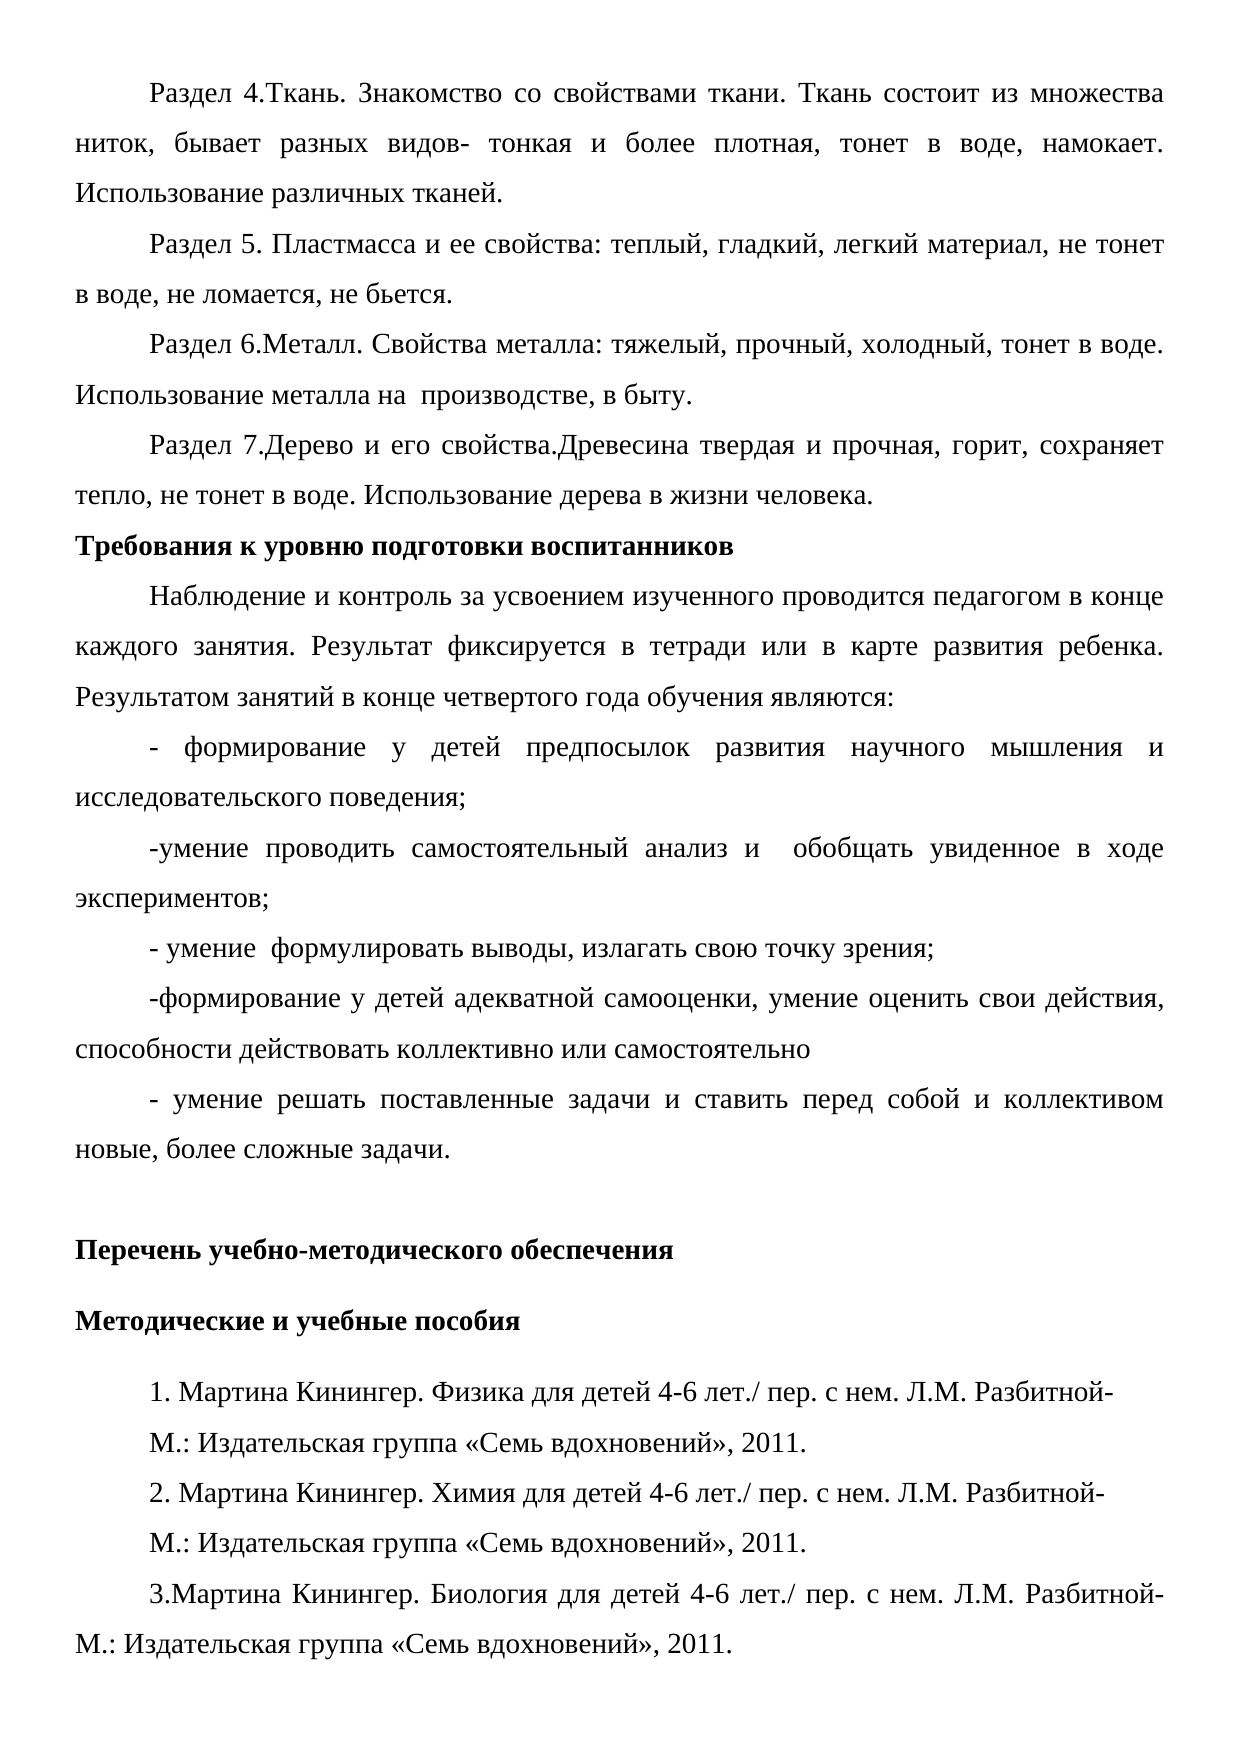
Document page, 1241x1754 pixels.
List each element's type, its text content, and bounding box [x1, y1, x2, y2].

text -умение проводить самостоятельный анализ и обобщать увиденное в ходе экспериментов; [75, 830, 1165, 913]
text М.: Издательская группа «Семь вдохновений», 2011. [75, 1425, 1165, 1458]
text 3.Мартина Кинингер. Биология для детей 4-6 лет./ пер. с нем. Л.М. Разбитной-М.: Издательская группа «Семь вдохновений», 2011. [75, 1576, 1165, 1659]
text - умение решать поставленные задачи и ставить перед собой и коллективом новые, более сложные задачи. [75, 1081, 1165, 1165]
text 2. Мартина Кинингер. Химия для детей 4-6 лет./ пер. с нем. Л.М. Разбитной- [75, 1475, 1165, 1509]
text Раздел 6.Металл. Свойства металла: тяжелый, прочный, холодный, тонет в воде. Использование металла на производстве, в быту. [75, 327, 1165, 410]
text Перечень учебно-методического обеспечения [75, 1232, 1165, 1266]
text -формирование у детей адекватной самооценки, умение оценить свои действия, способности действовать коллективно или самостоятельно [75, 981, 1165, 1064]
text - формирование у детей предпосылок развития научного мышления и исследовательского поведения; [75, 729, 1165, 813]
text М.: Издательская группа «Семь вдохновений», 2011. [75, 1525, 1165, 1559]
text Методические и учебные пособия [75, 1303, 1165, 1337]
text Раздел 7.Дерево и его свойства.Древесина твердая и прочная, горит, сохраняет тепло, не тонет в воде. Использование дерева в жизни человека. [75, 427, 1165, 511]
text 1. Мартина Кинингер. Физика для детей 4-6 лет./ пер. с нем. Л.М. Разбитной- [75, 1374, 1165, 1408]
text Раздел 5. Пластмасса и ее свойства: теплый, гладкий, легкий материал, не тонет в воде, не ломается, не бьется. [75, 226, 1165, 310]
text Раздел 4.Ткань. Знакомство со свойствами ткани. Ткань состоит из множества ниток, бывает разных видов- тонкая и более плотная, тонет в воде, намокает. Использование различных тканей. [75, 75, 1165, 209]
text - умение формулировать выводы, излагать свою точку зрения; [75, 930, 1165, 964]
text Требования к уровню подготовки воспитанников [75, 528, 1165, 561]
text Наблюдение и контроль за усвоением изученного проводится педагогом в конце каждого занятия. Результат фиксируется в тетради или в карте развития ребенка. Результатом занятий в конце четвертого года обучения являются: [75, 578, 1165, 712]
